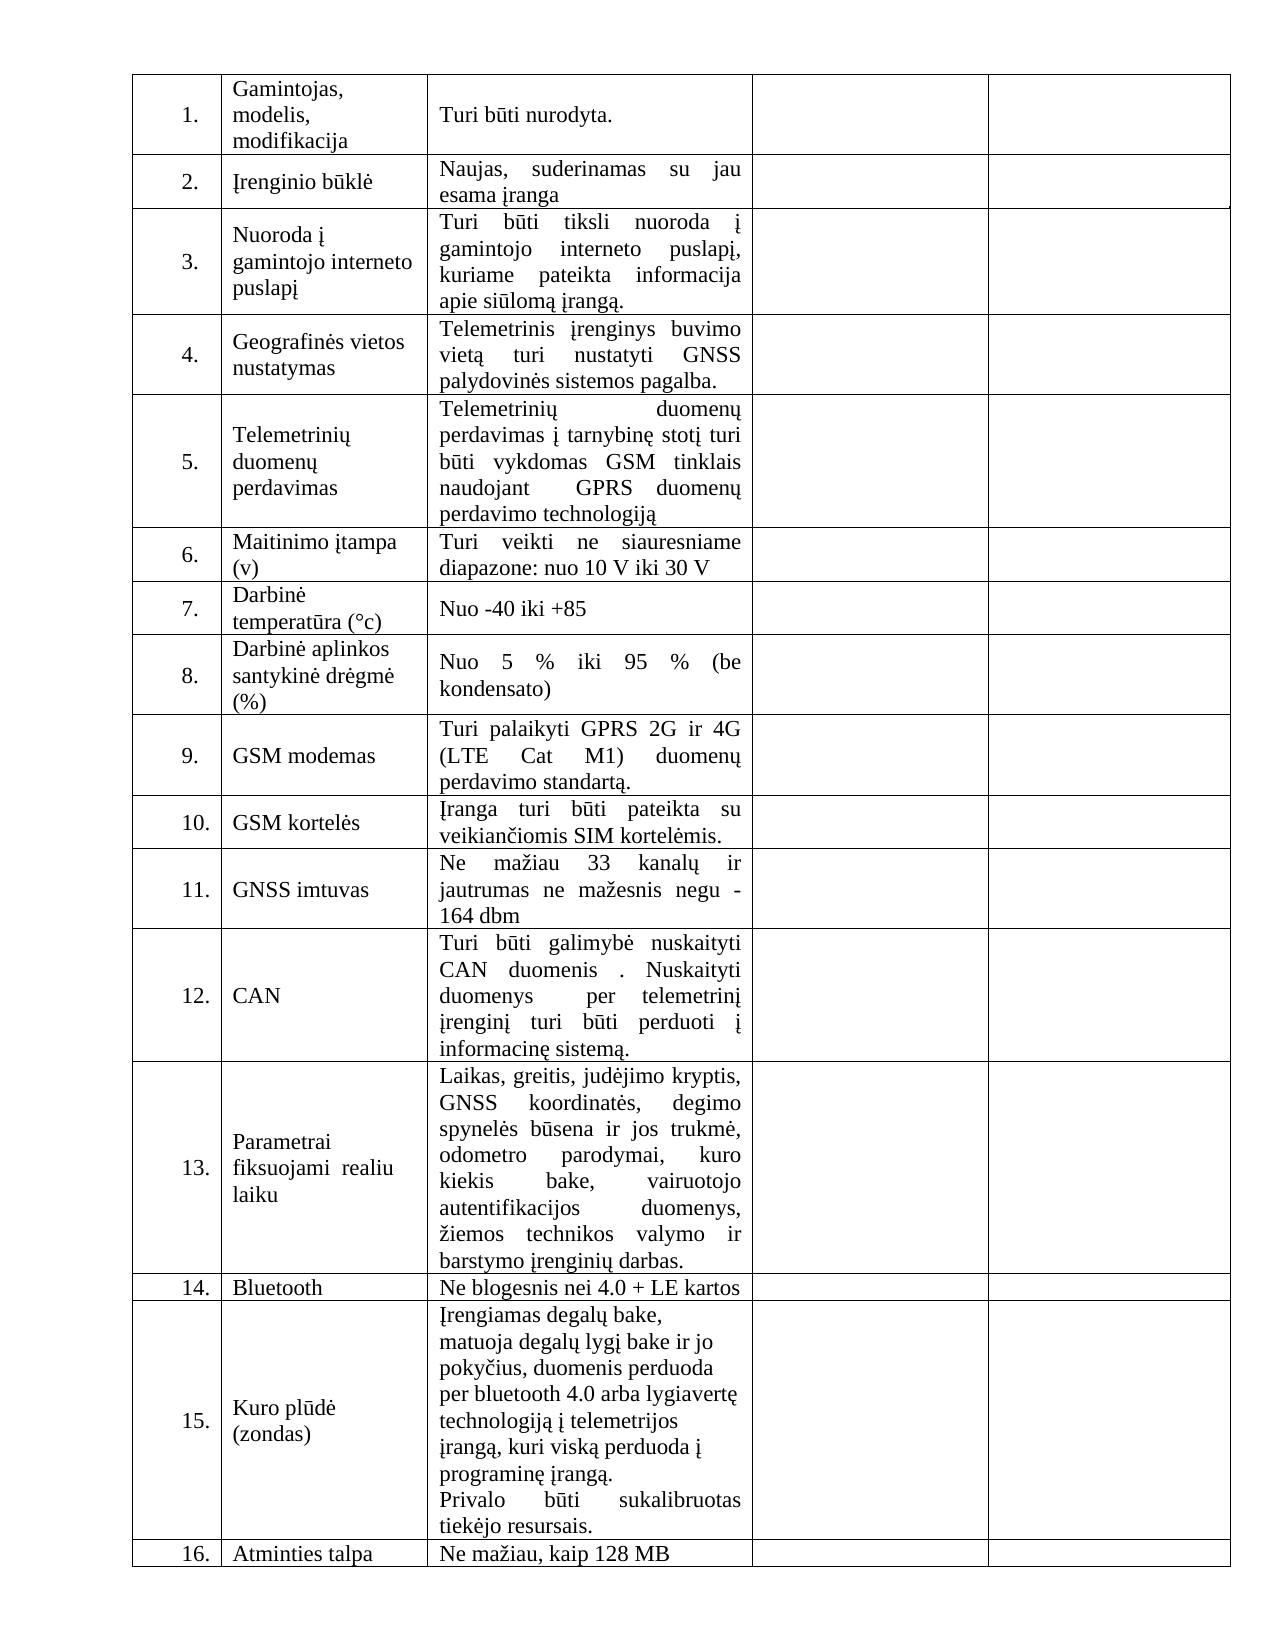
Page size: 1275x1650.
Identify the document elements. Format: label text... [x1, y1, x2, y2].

table_cell [989, 155, 1230, 207]
table_cell Geografinės vietos nustatymas [222, 315, 427, 394]
table_cell [133, 1274, 221, 1300]
table_cell [989, 1062, 1230, 1273]
table_cell [989, 1540, 1230, 1566]
table_cell [989, 395, 1230, 527]
table_cell Naujas, suderinamas su jau esama įranga [428, 155, 752, 207]
table_cell Gamintojas, modelis, modifikacija [222, 75, 427, 154]
table_cell Turi palaikyti GPRS 2G ir 4G (LTE Cat M1) duomenų perdavimo standartą. [428, 715, 752, 794]
table_cell GNSS imtuvas [222, 849, 427, 928]
table_cell [989, 715, 1230, 794]
table_cell [753, 715, 988, 794]
table_cell [133, 75, 221, 154]
table_cell [989, 1274, 1230, 1300]
table_cell [989, 315, 1230, 394]
table_cell [753, 75, 988, 154]
table_cell Atminties talpa [222, 1540, 427, 1566]
table_cell [989, 582, 1230, 634]
table_cell [133, 929, 221, 1061]
table_cell [753, 1274, 988, 1300]
table_cell [133, 582, 221, 634]
table_cell [133, 635, 221, 714]
table_cell [753, 796, 988, 848]
table_cell Telemetrinis įrenginys buvimo vietą turi nustatyti GNSS palydovinės sistemos pagalba. [428, 315, 752, 394]
table_cell [989, 635, 1230, 714]
table_cell Turi veikti ne siauresniame diapazone: nuo 10 V iki 30 V [428, 528, 752, 581]
table_cell [133, 849, 221, 928]
table_cell CAN [222, 929, 427, 1061]
table_cell [133, 155, 221, 207]
table_cell Turi būti tiksli nuoroda į gamintojo interneto puslapį, kuriame pateikta informacija apie siūlomą įrangą. [428, 209, 752, 314]
table_cell [989, 209, 1230, 314]
table_cell [133, 1540, 221, 1566]
table_cell Įrenginio būklė [222, 155, 427, 207]
table_cell [753, 582, 988, 634]
table_cell Bluetooth [222, 1274, 427, 1300]
table_cell GSM kortelės [222, 796, 427, 848]
table_cell [989, 75, 1230, 154]
table_cell Įrengiamas degalų bake, matuoja degalų lygį bake ir jo pokyčius, duomenis perduoda per bluetooth 4.0 arba lygiavertę technologiją į telemetrijos įrangą, kuri viską perduoda į programinę įrangą. Privalo būti sukalibruotas tiekėjo resursais. [428, 1301, 752, 1539]
table_cell Parametrai fiksuojami realiu laiku [222, 1062, 427, 1273]
table_cell [133, 1301, 221, 1539]
table_cell Ne mažiau 33 kanalų ir jautrumas ne mažesnis negu -164 dbm [428, 849, 752, 928]
table_cell [133, 315, 221, 394]
table_cell Darbinė aplinkos santykinė drėgmė (%) [222, 635, 427, 714]
table_cell [753, 528, 988, 581]
table_cell Ne blogesnis nei 4.0 + LE kartos [428, 1274, 752, 1300]
table_cell [753, 209, 988, 314]
table_cell [133, 395, 221, 527]
table_cell Turi būti galimybė nuskaityti CAN duomenis . Nuskaityti duomenys per telemetrinį įrenginį turi būti perduoti į informacinę sistemą. [428, 929, 752, 1061]
table_cell Darbinė temperatūra (°c) [222, 582, 427, 634]
table_cell Telemetrinių duomenų perdavimas į tarnybinę stotį turi būti vykdomas GSM tinklais naudojant GPRS duomenų perdavimo technologiją [428, 395, 752, 527]
table_cell [753, 155, 988, 207]
table_cell Laikas, greitis, judėjimo kryptis, GNSS koordinatės, degimo spynelės būsena ir jos trukmė, odometro parodymai, kuro kiekis bake, vairuotojo autentifikacijos duomenys, žiemos technikos valymo ir barstymo įrenginių darbas. [428, 1062, 752, 1273]
table_cell [133, 209, 221, 314]
table_cell [989, 1301, 1230, 1539]
table_cell Kuro plūdė (zondas) [222, 1301, 427, 1539]
table_cell [133, 796, 221, 848]
table_cell Nuo 5 % iki 95 % (be kondensato) [428, 635, 752, 714]
table_cell [989, 796, 1230, 848]
table_cell [753, 1062, 988, 1273]
table_cell [753, 1301, 988, 1539]
table_cell Turi būti nurodyta. [428, 75, 752, 154]
table_cell [753, 929, 988, 1061]
table_cell [753, 1540, 988, 1566]
table_cell Telemetrinių duomenų perdavimas [222, 395, 427, 527]
table_cell [133, 715, 221, 794]
table_cell [753, 395, 988, 527]
table_cell Maitinimo įtampa (v) [222, 528, 427, 581]
table_cell [989, 929, 1230, 1061]
table_cell [753, 849, 988, 928]
table_cell GSM modemas [222, 715, 427, 794]
table_cell [753, 635, 988, 714]
table_cell [989, 849, 1230, 928]
table_cell [133, 1062, 221, 1273]
table_cell [753, 315, 988, 394]
table_cell [989, 528, 1230, 581]
table_cell Ne mažiau, kaip 128 MB [428, 1540, 752, 1566]
table_cell Įranga turi būti pateikta su veikiančiomis SIM kortelėmis. [428, 796, 752, 848]
table_cell [133, 528, 221, 581]
table_cell Nuo -40 iki +85 [428, 582, 752, 634]
table_cell Nuoroda į gamintojo interneto puslapį [222, 209, 427, 314]
